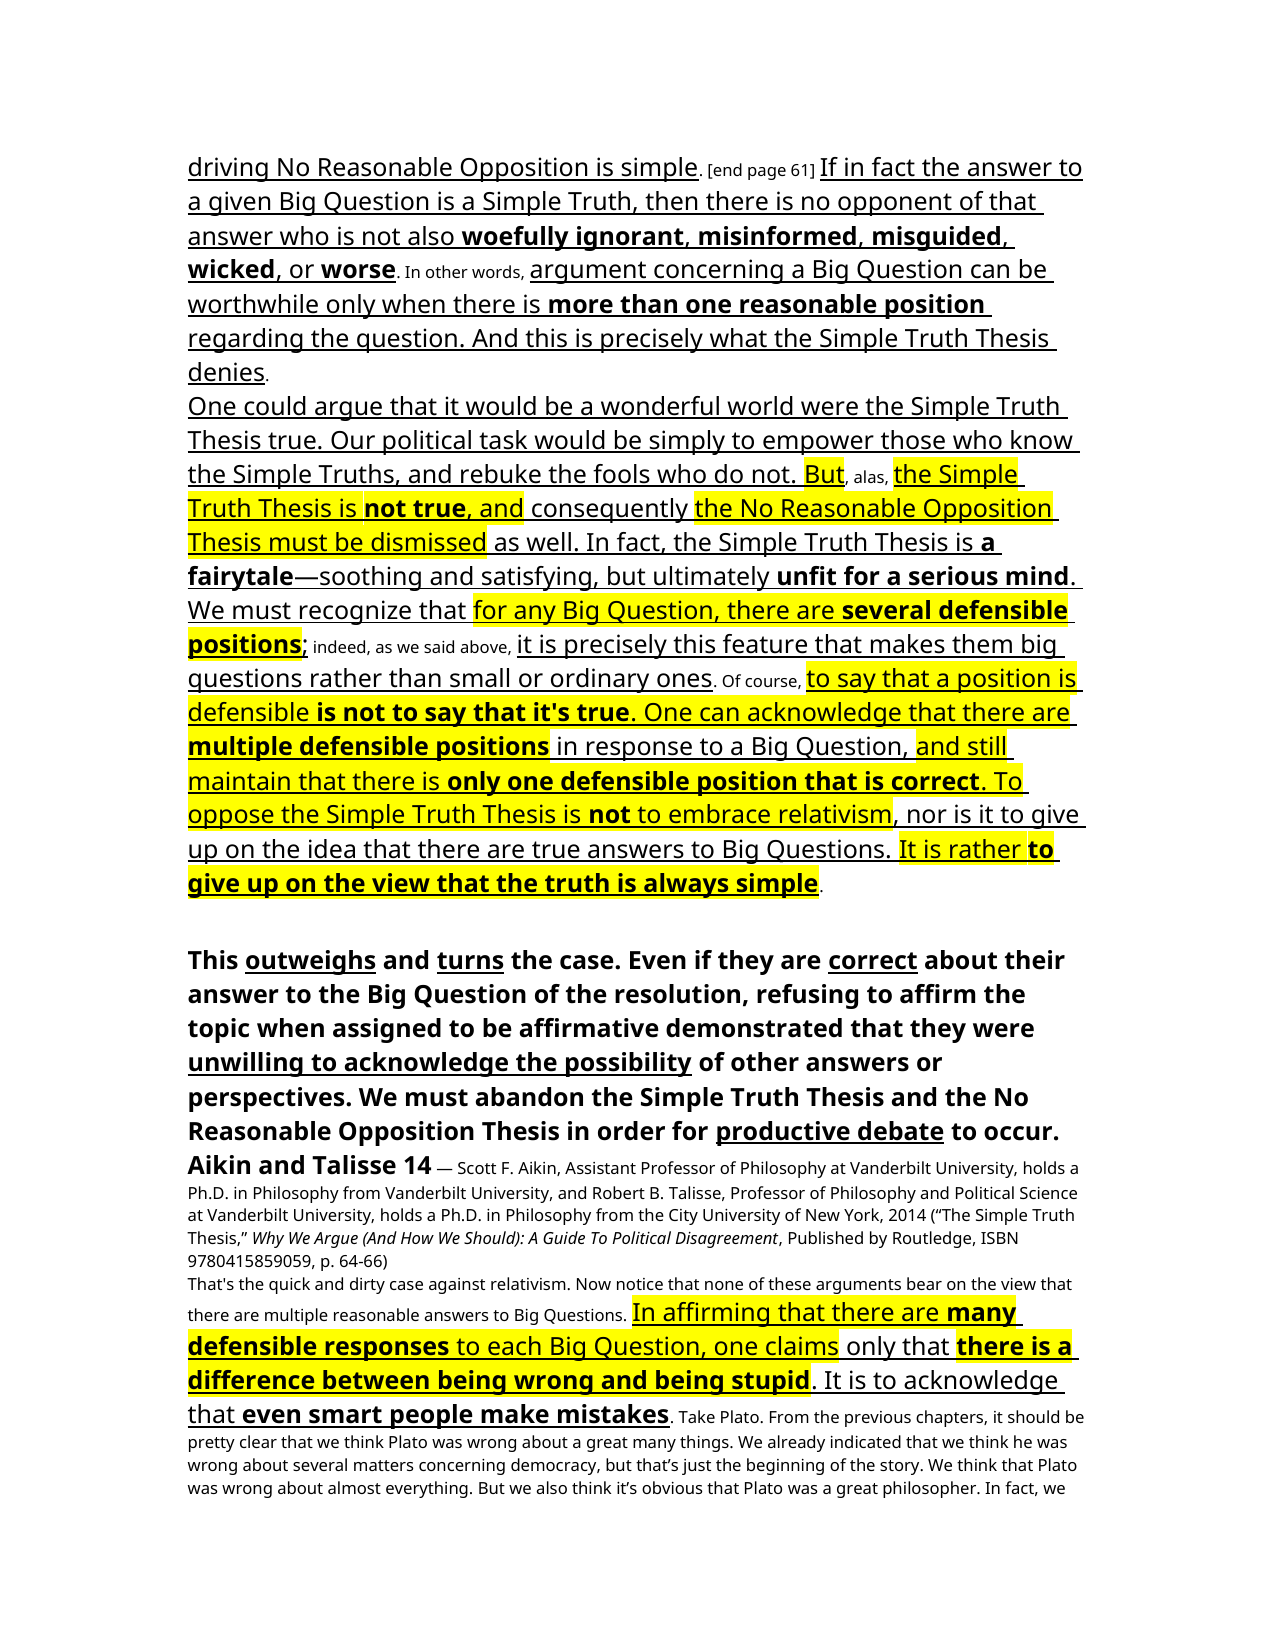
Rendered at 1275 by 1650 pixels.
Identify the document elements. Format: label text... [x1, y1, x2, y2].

text Aikin and Talisse 14 — Scott F. Aikin, Assistant Professor of Philosophy at Vanderbilt University, holds a Ph.D. in Philosophy from Vanderbilt University, and Robert B. Talisse, Professor of Philosophy and Political Science at Vanderbilt University, holds a Ph.D. in Philosophy from the City University of New York, 2014 (“The Simple Truth Thesis,” Why We Argue (And How We Should): A Guide To Political Disagreement, Published by Routledge, ISBN 9780415859059, p. 64-66) [187, 1147, 1087, 1272]
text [187, 1272, 1087, 1499]
text One could argue that it would be a wonderful world were the Simple Truth Thesis true. Our political task would be simply to empower those who know the Simple Truths, and rebuke the fools who do not. But, alas, the Simple Truth Thesis is not true, and consequently the No Reasonable Opposition Thesis must be dismissed as well. In fact, the Simple Truth Thesis is a fairytale—soothing and satisfying, but ultimately unfit for a serious mind. We must recognize that for any Big Question, there are several defensible positions; indeed, as we said above, it is precisely this feature that makes them big questions rather than small or ordinary ones. Of course, to say that a position is defensible is not to say that it's true. One can acknowledge that there are multiple defensible positions in response to a Big Question, and still maintain that there is only one defensible position that is correct. To oppose the Simple Truth Thesis is not to embrace relativism, nor is it to give up on the idea that there are true answers to Big Questions. It is rather to give up on the view that the truth is always simple. [187, 388, 1087, 899]
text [187, 150, 1087, 388]
subtitle This outweighs and turns the case. Even if they are correct about their answer to the Big Question of the resolution, refusing to affirm the topic when assigned to be affirmative demonstrated that they were unwilling to acknowledge the possibility of other answers or perspectives. We must abandon the Simple Truth Thesis and the No Reasonable Opposition Thesis in order for productive debate to occur. [187, 943, 1087, 1147]
